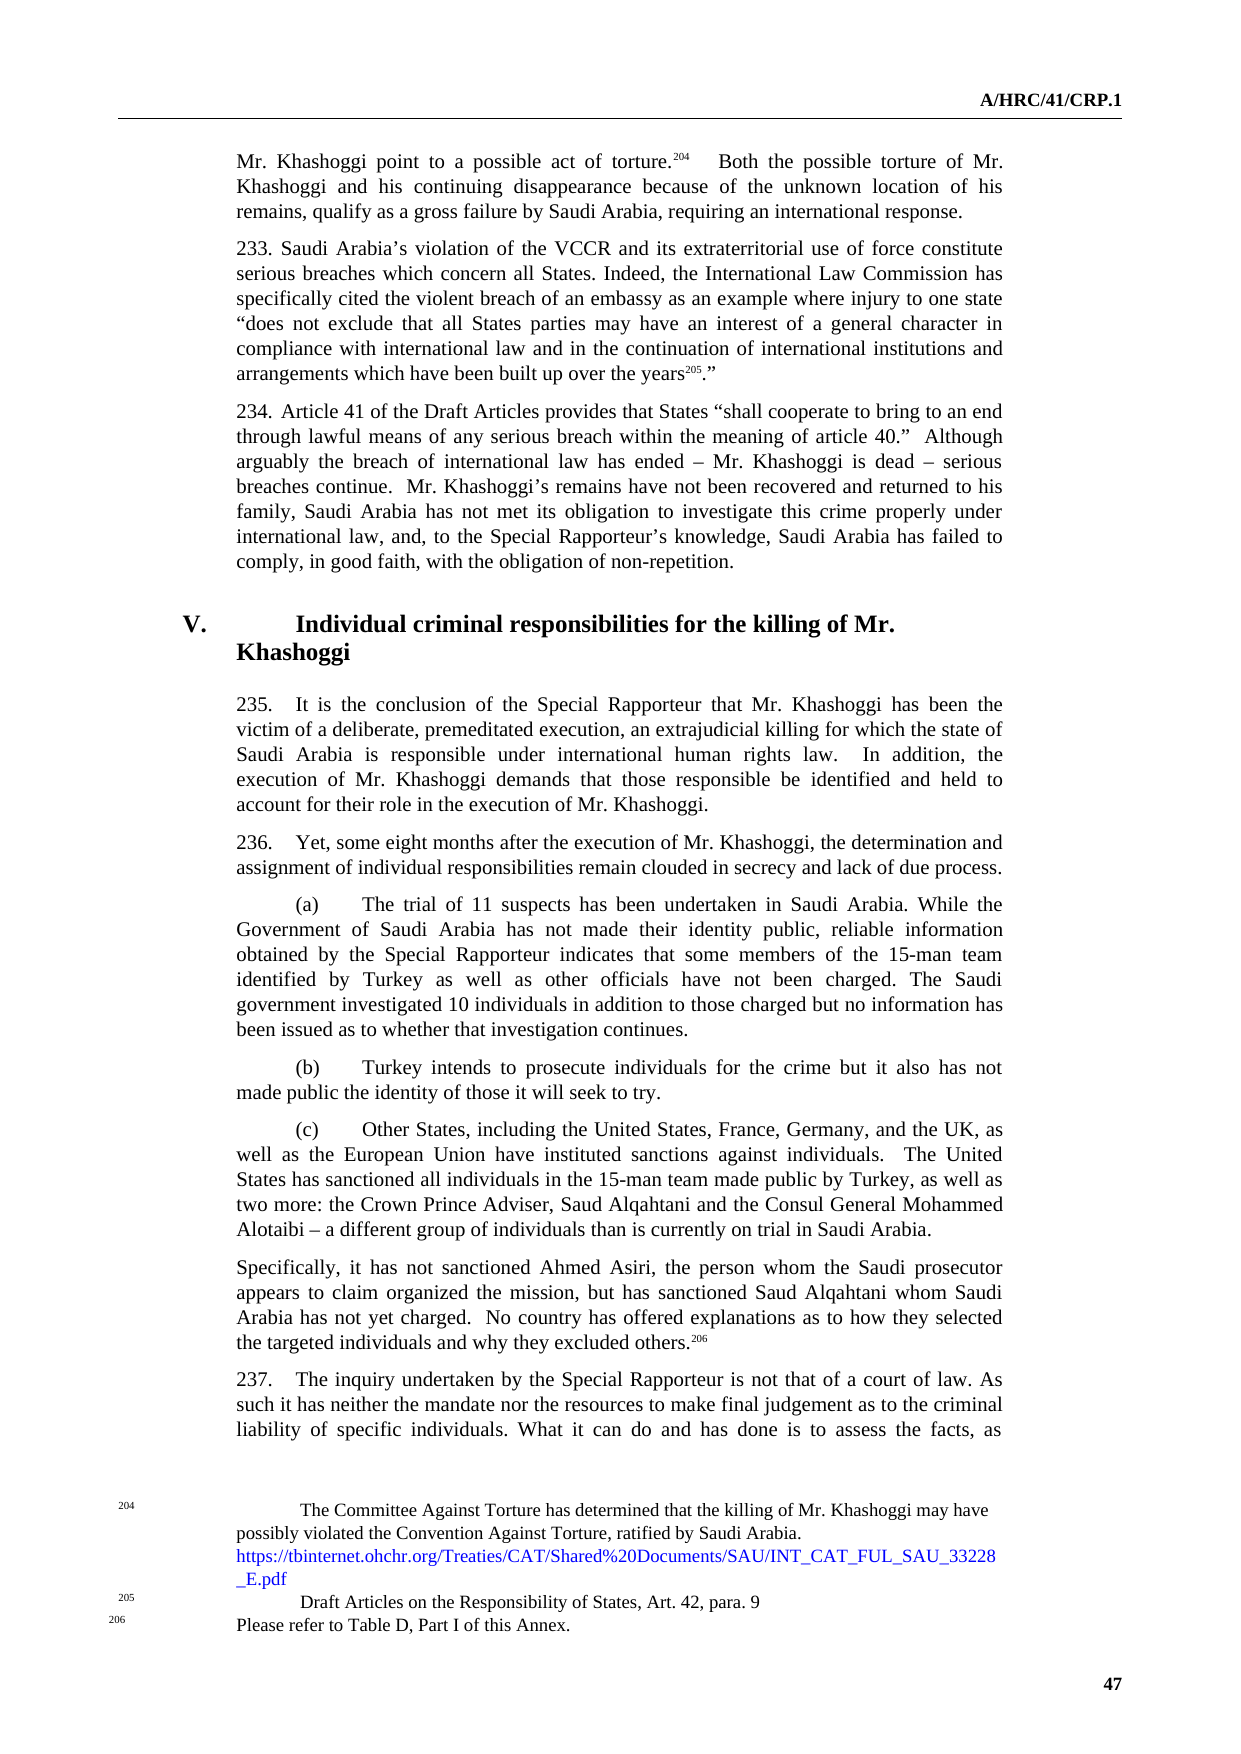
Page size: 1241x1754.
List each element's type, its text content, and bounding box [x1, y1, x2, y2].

list Specifically, it has not sanctioned Ahmed Asiri, the person whom the Saudi prosecutor appears to claim organized the mission, but has sanctioned Saud Alqahtani whom Saudi Arabia has not yet charged. No country has offered explanations as to how they selected the targeted individuals and why they excluded others. [236, 1254, 1004, 1354]
text It is the conclusion of the Special Rapporteur that Mr. Khashoggi has been the victim of a deliberate, premeditated execution, an extrajudicial killing for which the state of Saudi Arabia is responsible under international human rights law. In addition, the execution of Mr. Khashoggi demands that those responsible be identified and held to account for their role in the execution of Mr. Khashoggi. [236, 691, 1004, 816]
text V. Individual criminal responsibilities for the killing of Mr. Khashoggi [118, 610, 1004, 666]
text Saudi Arabia’s violation of the VCCR and its extraterritorial use of force constitute serious breaches which concern all States. Indeed, the International Law Commission has specifically cited the violent breach of an embassy as an example where injury to one state “does not exclude that all States parties may have an interest of a general character in compliance with international law and in the continuation of international institutions and arrangements which have been built up over the years.” [236, 235, 1004, 385]
list Other States, including the United States, France, Germany, and the UK, as well as the European Union have instituted sanctions against individuals. The United States has sanctioned all individuals in the 15-man team made public by Turkey, as well as two more: the Crown Prince Adviser, Saud Alqahtani and the Consul General Mohammed Alotaibi – a different group of individuals than is currently on trial in Saudi Arabia. [236, 1116, 1004, 1241]
text The Committee Against Torture in its recent follow-up to its concluding observations on Saudi Arabia suggests that the circumstances of the extrajudicial killing of Mr. Khashoggi point to a possible act of torture. Both the possible torture of Mr. Khashoggi and his continuing disappearance because of the unknown location of his remains, qualify as a gross failure by Saudi Arabia, requiring an international response. [236, 148, 1004, 223]
text Article 41 of the Draft Articles provides that States “shall cooperate to bring to an end through lawful means of any serious breach within the meaning of article 40.” Although arguably the breach of international law has ended – Mr. Khashoggi is dead – serious breaches continue. Mr. Khashoggi’s remains have not been recovered and returned to his family, Saudi Arabia has not met its obligation to investigate this crime properly under international law, and, to the Special Rapporteur’s knowledge, Saudi Arabia has failed to comply, in good faith, with the obligation of non-repetition. [236, 398, 1004, 573]
list Turkey intends to prosecute individuals for the crime but it also has not made public the identity of those it will seek to try. [236, 1054, 1004, 1104]
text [236, 1366, 1004, 1441]
list The trial of 11 suspects has been undertaken in Saudi Arabia. While the Government of Saudi Arabia has not made their identity public, reliable information obtained by the Special Rapporteur indicates that some members of the 15-man team identified by Turkey as well as other officials have not been charged. The Saudi government investigated 10 individuals in addition to those charged but no information has been issued as to whether that investigation continues. [236, 891, 1004, 1041]
text Yet, some eight months after the execution of Mr. Khashoggi, the determination and assignment of individual responsibilities remain clouded in secrecy and lack of due process. [236, 829, 1004, 879]
